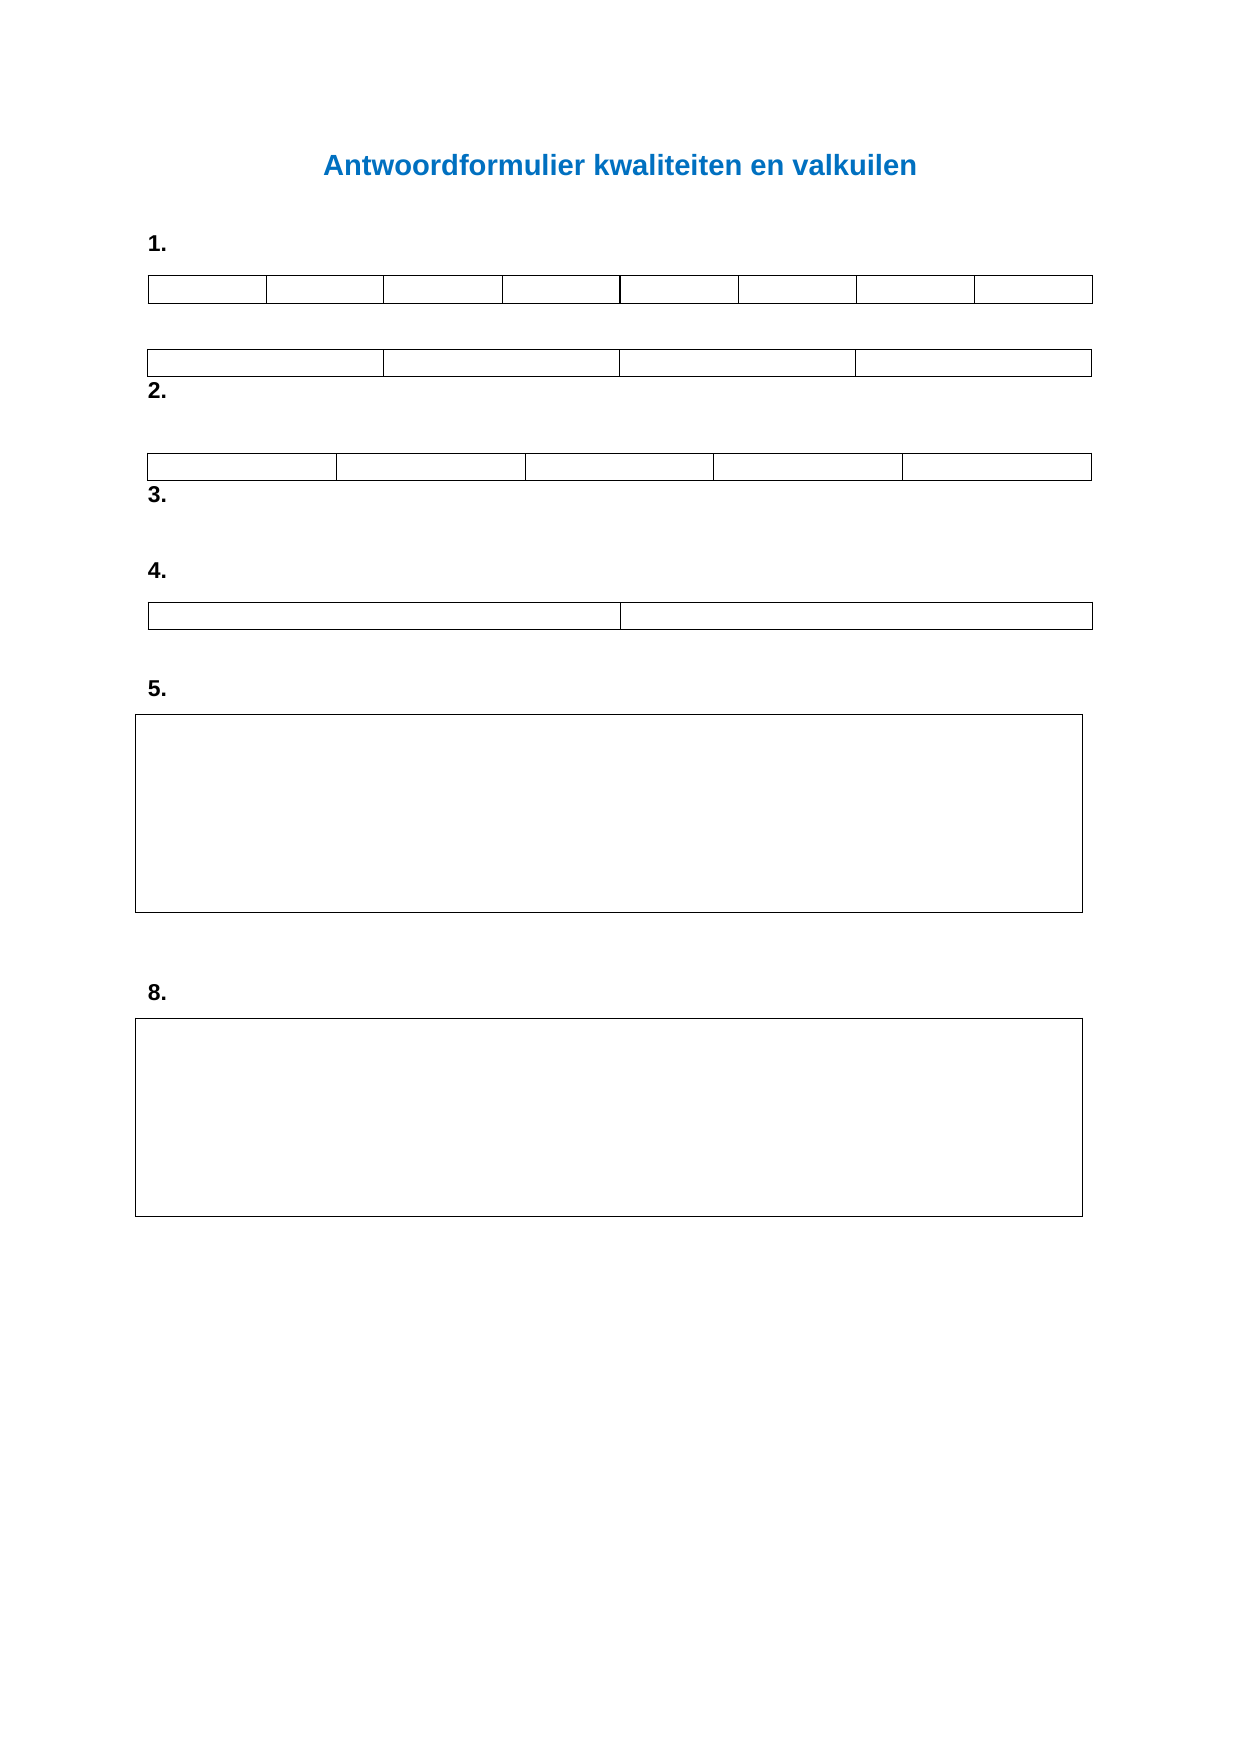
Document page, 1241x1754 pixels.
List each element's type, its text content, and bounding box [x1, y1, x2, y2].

table_header [384, 276, 502, 303]
table_header [136, 1019, 1082, 1216]
text 2. [148, 377, 1093, 434]
table_header [621, 603, 1092, 629]
table_header [714, 454, 902, 480]
text 1. [148, 230, 1093, 257]
table_header [148, 454, 336, 480]
table_header [620, 350, 855, 376]
table_header [136, 715, 1082, 912]
table_header [621, 276, 738, 303]
table_header [856, 350, 1091, 376]
table_header [903, 454, 1091, 480]
table_header [526, 454, 713, 480]
table_header [149, 603, 620, 629]
table_header [148, 350, 383, 376]
text Antwoordformulier kwaliteiten en valkuilen [148, 148, 1093, 211]
text 5. [148, 675, 1093, 702]
table_header [739, 276, 856, 303]
table_header [503, 276, 619, 303]
text 3. [148, 481, 1093, 538]
table_header [384, 350, 619, 376]
table_header [857, 276, 974, 303]
text 8. [148, 979, 1093, 1005]
table_header [267, 276, 383, 303]
table_header [149, 276, 266, 303]
table_header [975, 276, 1092, 303]
table_header [337, 454, 525, 480]
text 4. [148, 557, 1093, 583]
